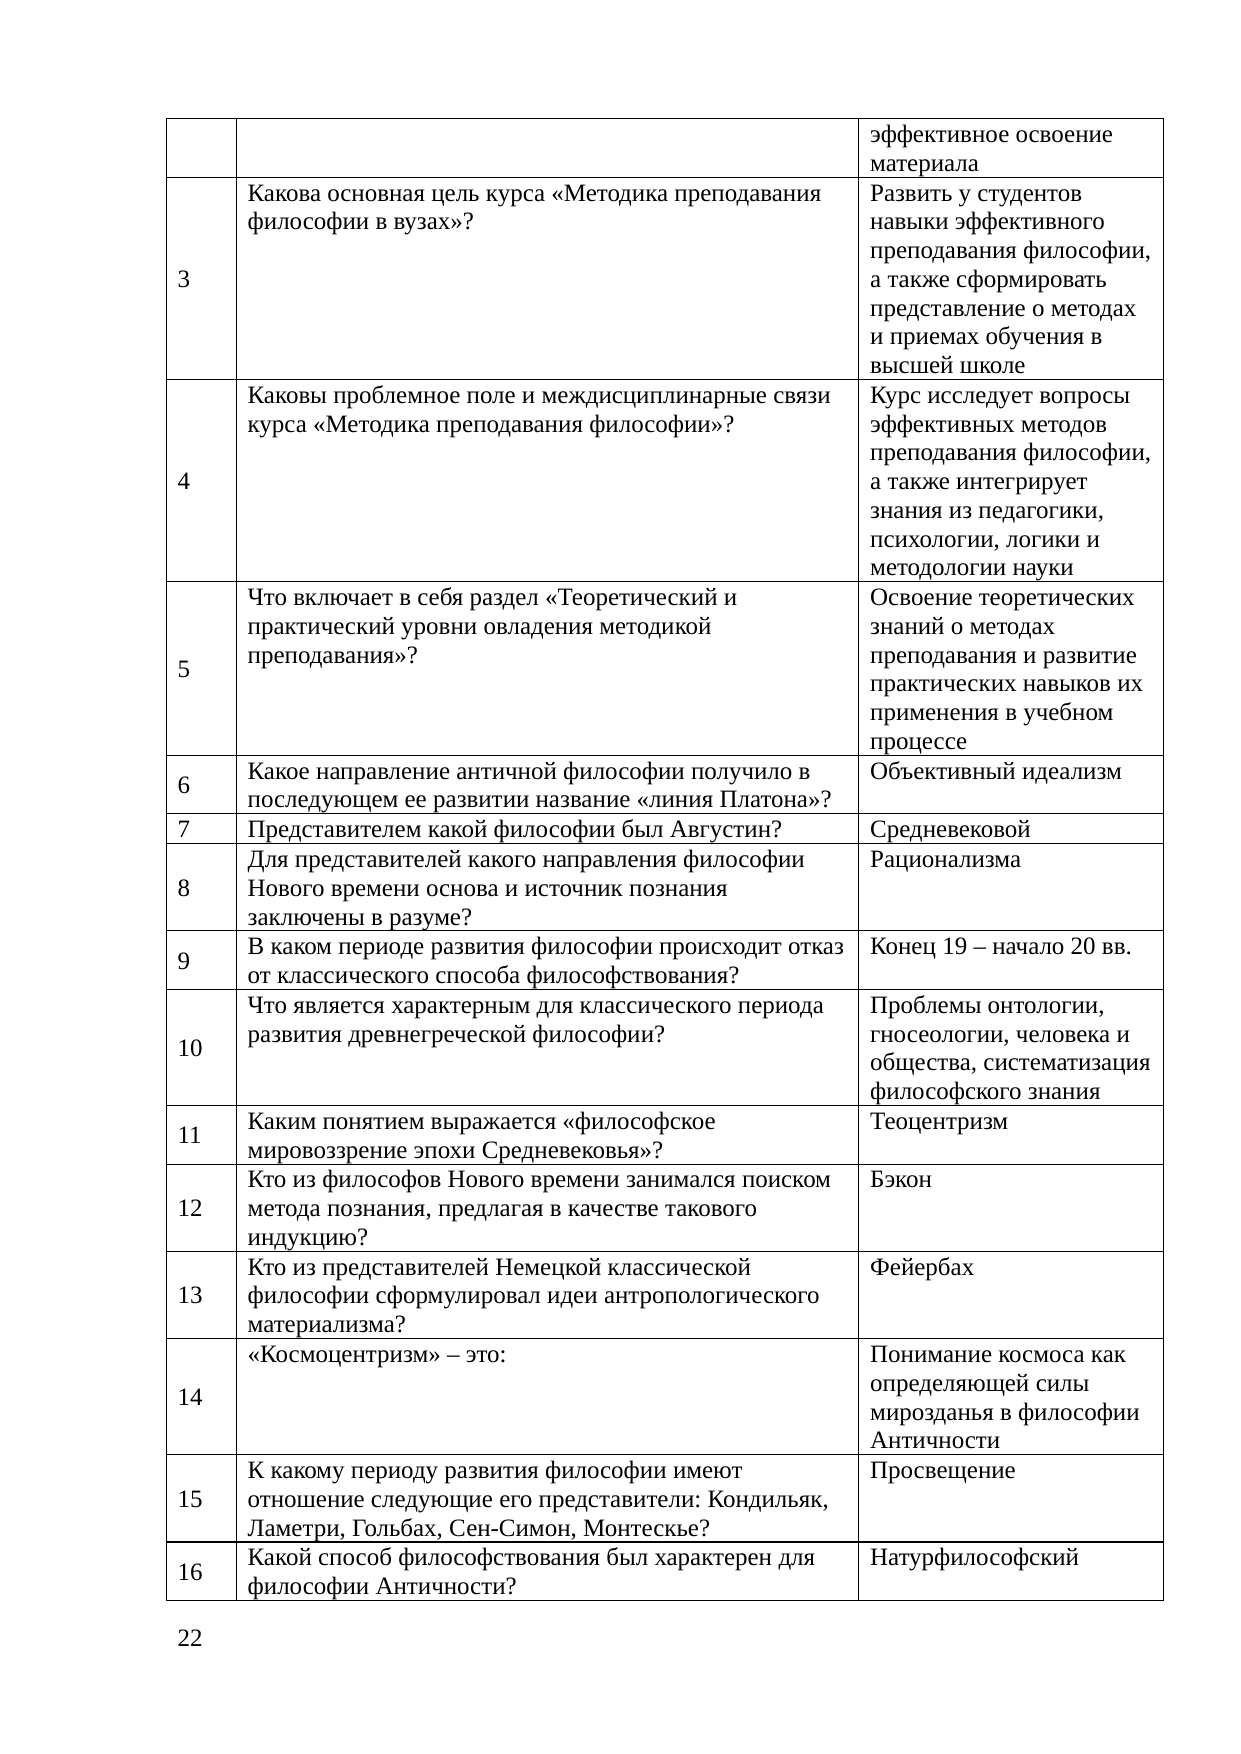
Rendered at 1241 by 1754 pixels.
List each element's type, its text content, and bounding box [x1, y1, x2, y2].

table_cell 16 [167, 1543, 236, 1600]
table_cell Какой способ философствования был характерен для философии Античности? [237, 1543, 858, 1600]
table_cell Понимание космоса как определяющей силы мирозданья в философии Античности [859, 1339, 1163, 1454]
table_cell 9 [167, 931, 236, 989]
table_cell Объективный идеализм [859, 756, 1163, 813]
table_cell Что включает в себя раздел «Теоретический и практический уровни овладения методикой преподавания»? [237, 582, 858, 755]
table_cell Что является характерным для классического периода развития древнегреческой философии? [237, 990, 858, 1105]
table_cell 2 [167, 119, 236, 177]
table_cell Рационализма [859, 844, 1163, 930]
table_cell Для представителей какого направления философии Нового времени основа и источник познания заключены в разуме? [237, 844, 858, 930]
table_cell Просвещение [859, 1455, 1163, 1541]
table_cell 4 [167, 380, 236, 581]
table_cell 3 [167, 178, 236, 379]
table_cell Теоцентризм [859, 1106, 1163, 1163]
table_cell В каком периоде развития философии происходит отказ от классического способа философствования? [237, 931, 858, 989]
table_cell Каким понятием выражается «философское мировоззрение эпохи Средневековья»? [237, 1106, 858, 1163]
table_cell 10 [167, 990, 236, 1105]
table_cell Развить у студентов навыки эффективного преподавания философии, а также сформировать представление о методах и приемах обучения в высшей школе [859, 178, 1163, 379]
table_cell 11 [167, 1106, 236, 1163]
table_cell 13 [167, 1252, 236, 1338]
table_cell Натурфилософский [859, 1543, 1163, 1600]
table_cell Бэкон [859, 1165, 1163, 1251]
table_cell Освоение теоретических знаний о методах преподавания и развитие практических навыков их применения в учебном процессе [859, 582, 1163, 755]
table_cell Каковы проблемное поле и междисциплинарные связи курса «Методика преподавания философии»? [237, 380, 858, 581]
table_cell Фейербах [859, 1252, 1163, 1338]
table_cell К какому периоду развития философии имеют отношение следующие его представители: Кондильяк, Ламетри, Гольбах, Сен-Симон, Монтескье? [237, 1455, 858, 1541]
table_cell Средневековой [859, 814, 1163, 843]
table_cell Курс исследует вопросы эффективных методов преподавания философии, а также интегрирует знания из педагогики, психологии, логики и методологии науки [859, 380, 1163, 581]
table_cell 5 [167, 582, 236, 755]
table_cell Кто из представителей Немецкой классической философии сформулировал идеи антропологического материализма? [237, 1252, 858, 1338]
table_cell Какова основная цель курса «Методика преподавания философии в вузах»? [237, 178, 858, 379]
table_cell Кто из философов Нового времени занимался поиском метода познания, предлагая в качестве такового индукцию? [237, 1165, 858, 1251]
table_cell 12 [167, 1165, 236, 1251]
table_cell Проблемы онтологии, гносеологии, человека и общества, систематизация философского знания [859, 990, 1163, 1105]
table_cell Представителем какой философии был Августин? [237, 814, 858, 843]
table_cell «Космоцентризм» – это: [237, 1339, 858, 1454]
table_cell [237, 119, 858, 177]
table_cell Конец 19 – начало 20 вв. [859, 931, 1163, 989]
table_cell 15 [167, 1455, 236, 1541]
table_cell 6 [167, 756, 236, 813]
table_cell 7 [167, 814, 236, 843]
table_cell Какое направление античной философии получило в последующем ее развитии название «линия Платона»? [237, 756, 858, 813]
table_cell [859, 119, 1163, 177]
table_cell 8 [167, 844, 236, 930]
table_cell 14 [167, 1339, 236, 1454]
